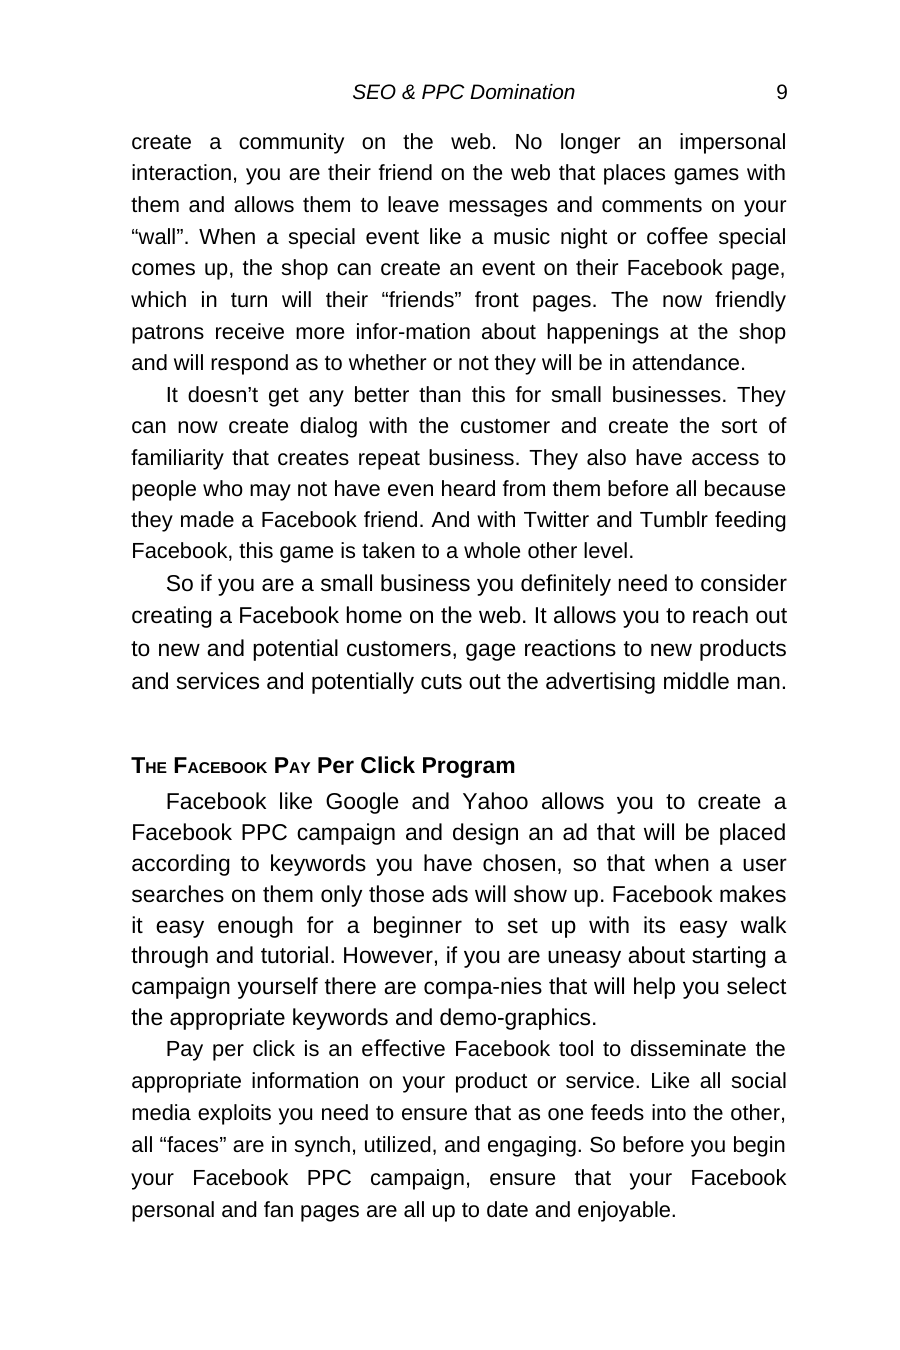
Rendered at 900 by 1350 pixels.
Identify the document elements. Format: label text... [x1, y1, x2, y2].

text create a community on the web. No longer an impersonal interaction, you are their friend on the web that places games with them and allows them to leave messages and comments on your “wall”. When a special event like a music night or coﬀee special comes up, the shop can create an event on their Facebook page, which in turn will their “friends” front pages. The now friendly patrons receive more infor-mation about happenings at the shop and will respond as to whether or not they will be in attendance. [131, 128, 787, 375]
text Pay per click is an eﬀective Facebook tool to disseminate the appropriate information on your product or service. Like all social media exploits you need to ensure that as one feeds into the other, all “faces” are in synch, utilized, and engaging. So before you begin your Facebook PPC campaign, ensure that your Facebook personal and fan pages are all up to date and enjoyable. [131, 1036, 787, 1222]
table_header SEO & PPC Domination [352, 69, 671, 104]
text So if you are a small business you definitely need to consider creating a Facebook home on the web. It allows you to reach out to new and potential customers, gage reactions to new products and services and potentially cuts out the advertising middle man. [131, 570, 787, 694]
table_header 9 [671, 69, 788, 104]
text It doesn’t get any better than this for small businesses. They can now create dialog with the customer and create the sort of familiarity that creates repeat business. They also have access to people who may not have even heard from them before all because they made a Facebook friend. And with Twitter and Tumblr feeding Facebook, this game is taken to a whole other level. [131, 382, 787, 564]
text THE FACEBOOK PAY Per Click Program [131, 752, 787, 779]
text Facebook like Google and Yahoo allows you to create a Facebook PPC campaign and design an ad that will be placed according to keywords you have chosen, so that when a user searches on them only those ads will show up. Facebook makes it easy enough for a beginner to set up with its easy walk through and tutorial. However, if you are uneasy about starting a campaign yourself there are compa-nies that will help you select the appropriate keywords and demo-graphics. [131, 788, 787, 1031]
